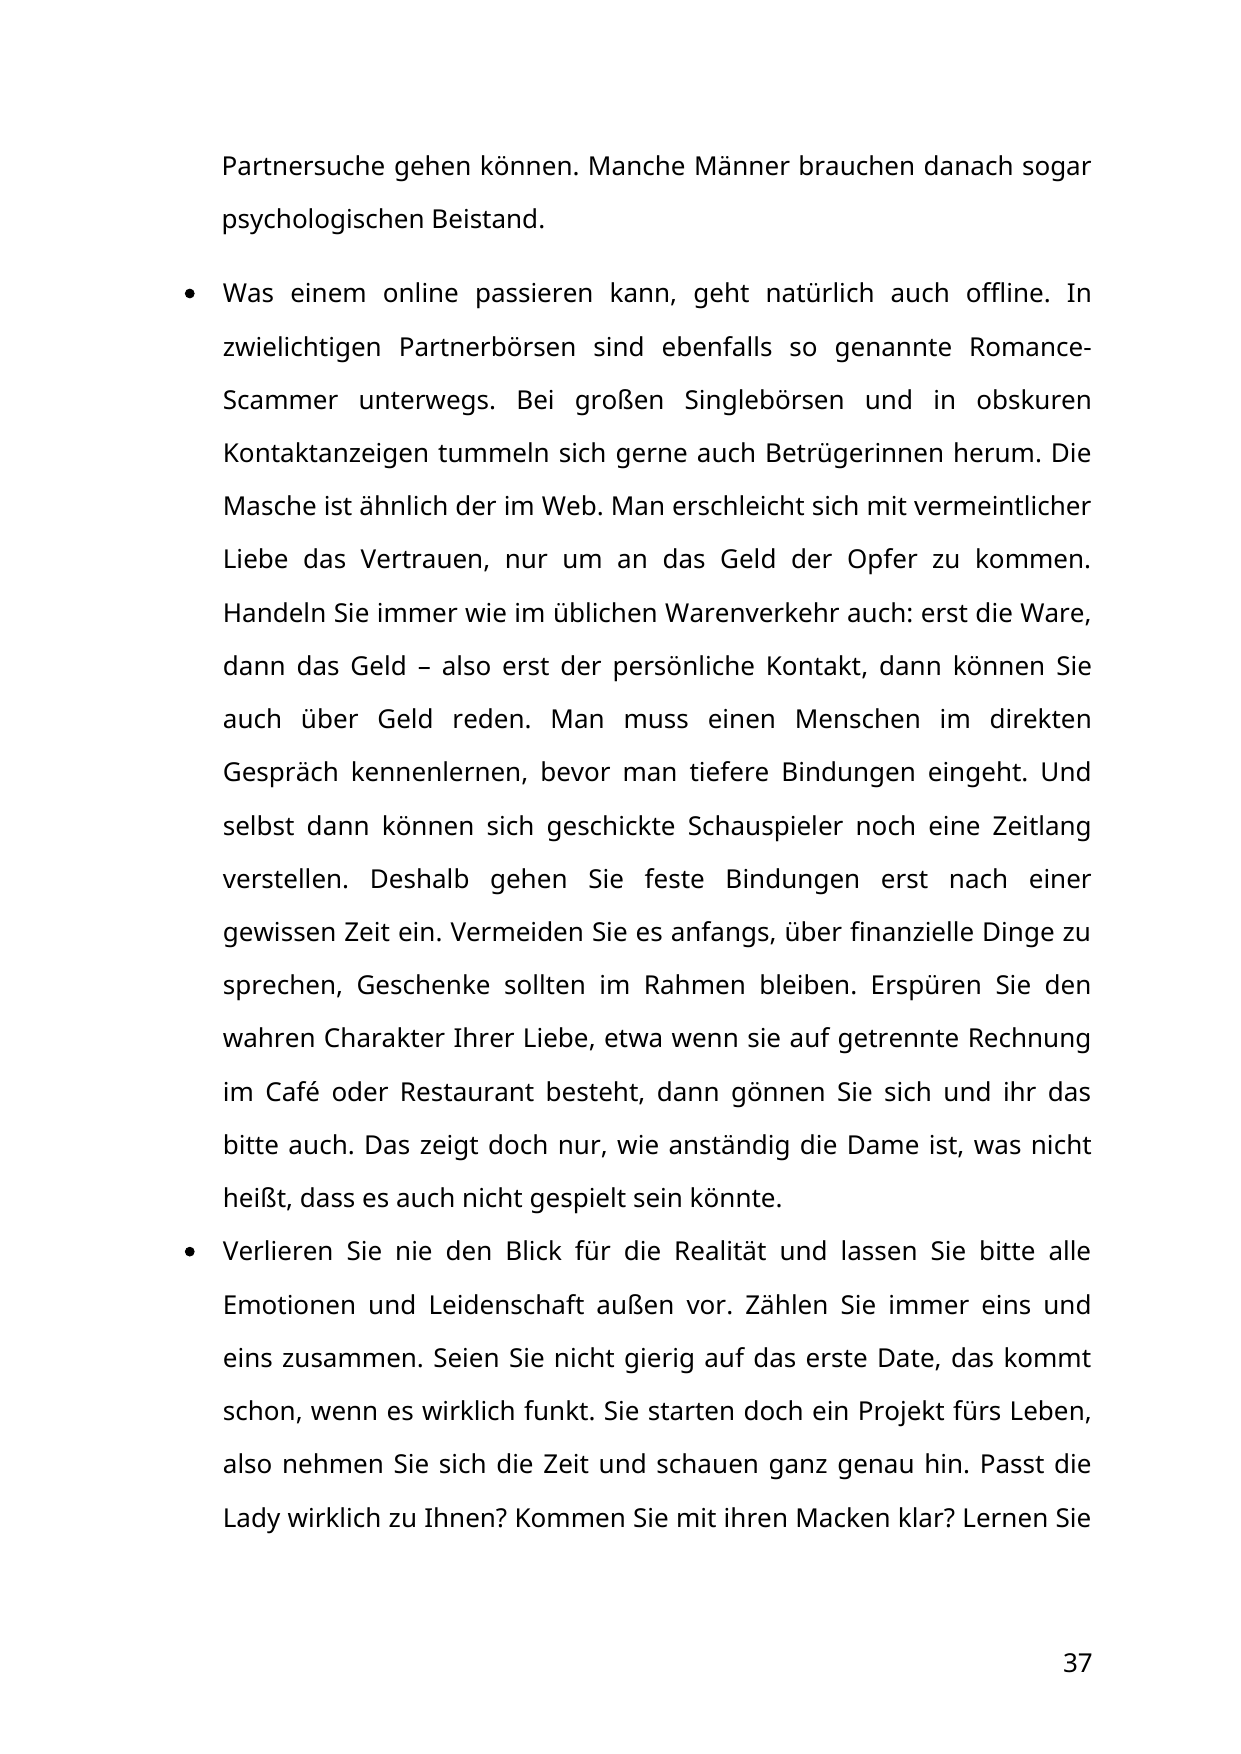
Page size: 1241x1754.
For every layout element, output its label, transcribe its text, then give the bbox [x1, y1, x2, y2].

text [221, 148, 1093, 236]
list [185, 1233, 1093, 1535]
list Was einem online passieren kann, geht natürlich auch offline. In zwielichtigen Partnerbörsen sind ebenfalls so genannte Romance-Scammer unterwegs. Bei großen Singlebörsen und in obskuren Kontaktanzeigen tummeln sich gerne auch Betrügerinnen herum. Die Masche ist ähnlich der im Web. Man erschleicht sich mit vermeintlicher Liebe das Vertrauen, nur um an das Geld der Opfer zu kommen. Handeln Sie immer wie im üblichen Warenverkehr auch: erst die Ware, dann das Geld – also erst der persönliche Kontakt, dann können Sie auch über Geld reden. Man muss einen Menschen im direkten Gespräch kennenlernen, bevor man tiefere Bindungen eingeht. Und selbst dann können sich geschickte Schauspieler noch eine Zeitlang verstellen. Deshalb gehen Sie feste Bindungen erst nach einer gewissen Zeit ein. Vermeiden Sie es anfangs, über finanzielle Dinge zu sprechen, Geschenke sollten im Rahmen bleiben. Erspüren Sie den wahren Charakter Ihrer Liebe, etwa wenn sie auf getrennte Rechnung im Café oder Restaurant besteht, dann gönnen Sie sich und ihr das bitte auch. Das zeigt doch nur, wie anständig die Dame ist, was nicht heißt, dass es auch nicht gespielt sein könnte. [185, 275, 1093, 1215]
